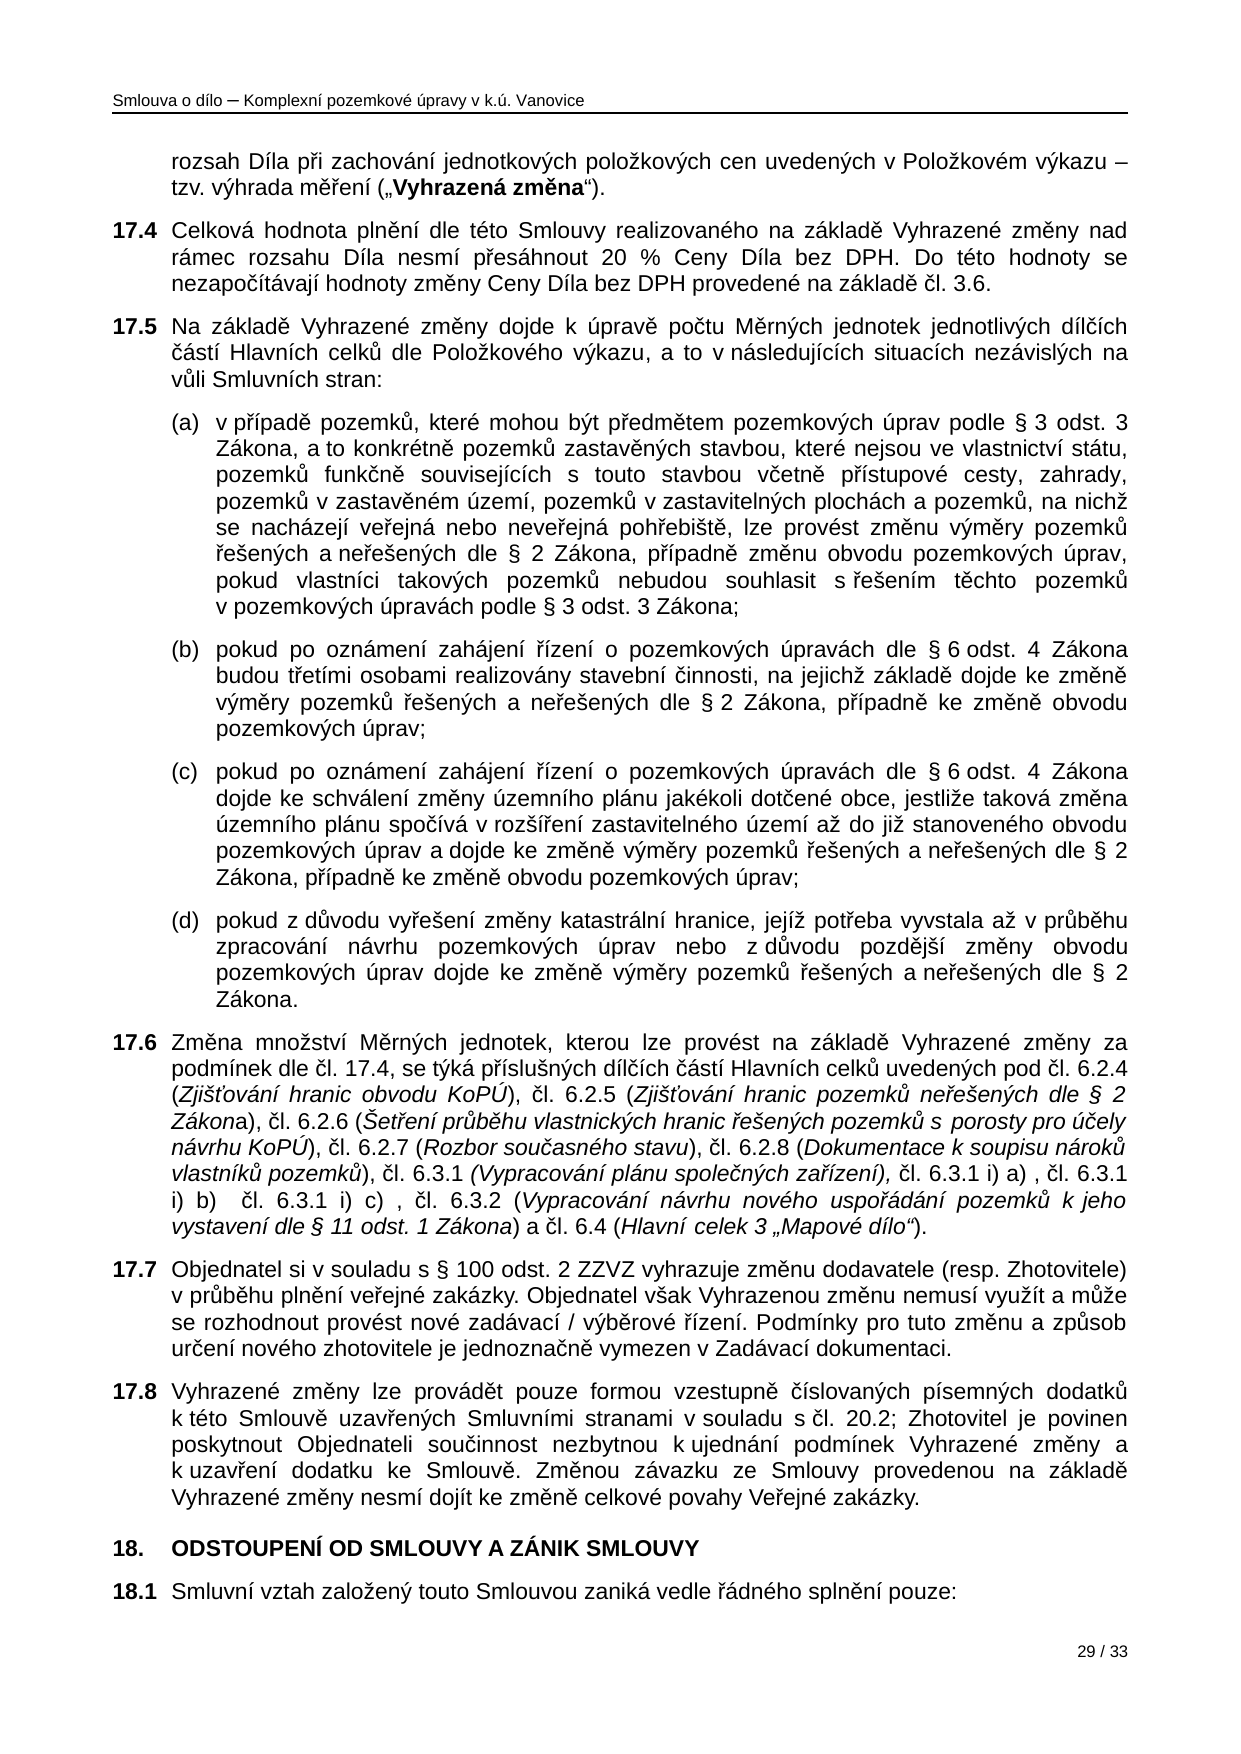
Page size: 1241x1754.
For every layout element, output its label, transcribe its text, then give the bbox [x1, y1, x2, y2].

list pokud po oznámení zahájení řízení o pozemkových úpravách dle § 6 odst. 4 Zákona dojde ke schválení změny územního plánu jakékoli dotčené obce, jestliže taková změna územního plánu spočívá v rozšíření zastavitelného území až do již stanoveného obvodu pozemkových úprav a dojde ke změně výměry pozemků řešených a neřešených dle § 2 Zákona, případně ke změně obvodu pozemkových úprav; [171, 758, 1128, 890]
list v případě pozemků, které mohou být předmětem pozemkových úprav podle § 3 odst. 3 Zákona, a to konkrétně pozemků zastavěných stavbou, které nejsou ve vlastnictví státu, pozemků funkčně souvisejících s touto stavbou včetně přístupové cesty, zahrady, pozemků v zastavěném území, pozemků v zastavitelných plochách a pozemků, na nichž se nacházejí veřejná nebo neveřejná pohřebiště, lze provést změnu výměry pozemků řešených a neřešených dle § 2 Zákona, případně změnu obvodu pozemkových úprav, pokud vlastníci takových pozemků nebudou souhlasit s řešením těchto pozemků v pozemkových úpravách podle § 3 odst. 3 Zákona; [171, 408, 1128, 619]
text Celková hodnota plnění dle této Smlouvy realizovaného na základě Vyhrazené změny nad rámec rozsahu Díla nesmí přesáhnout 20 % Ceny Díla bez DPH. Do této hodnoty se nezapočítávají hodnoty změny Ceny Díla bez DPH provedené na základě čl. 3.6. [112, 217, 1128, 296]
text Na základě Vyhrazené změny dojde k úpravě počtu Měrných jednotek jednotlivých dílčích částí Hlavních celků dle Položkového výkazu, a to v následujících situacích nezávislých na vůli Smluvních stran: [112, 313, 1128, 392]
list pokud z důvodu vyřešení změny katastrální hranice, jejíž potřeba vyvstala až v průběhu zpracování návrhu pozemkových úprav nebo z důvodu pozdější změny obvodu pozemkových úprav dojde ke změně výměry pozemků řešených a neřešených dle § 2 Zákona. [171, 907, 1128, 1012]
text Vyhrazené změny lze provádět pouze formou vzestupně číslovaných písemných dodatků k této Smlouvě uzavřených Smluvními stranami v souladu s čl. 20.2; Zhotovitel je povinen poskytnout Objednateli součinnost nezbytnou k ujednání podmínek Vyhrazené změny a k uzavření dodatku ke Smlouvě. Změnou závazku ze Smlouvy provedenou na základě Vyhrazené změny nesmí dojít ke změně celkové povahy Veřejné zakázky. [112, 1378, 1128, 1510]
text ODSTOUPENÍ OD SMLOUVY a zánik smlouvy [112, 1535, 1128, 1561]
list pokud po oznámení zahájení řízení o pozemkových úpravách dle § 6 odst. 4 Zákona budou třetími osobami realizovány stavební činnosti, na jejichž základě dojde ke změně výměry pozemků řešených a neřešených dle § 2 Zákona, případně ke změně obvodu pozemkových úprav; [171, 636, 1128, 741]
text Objednatel si v souladu s § 100 odst. 2 ZZVZ vyhrazuje změnu dodavatele (resp. Zhotovitele) v průběhu plnění veřejné zakázky. Objednatel však Vyhrazenou změnu nemusí využít a může se rozhodnout provést nové zadávací / výběrové řízení. Podmínky pro tuto změnu a způsob určení nového zhotovitele je jednoznačně vymezen v Zadávací dokumentaci. [112, 1256, 1128, 1362]
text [112, 148, 1128, 200]
text Změna množství Měrných jednotek, kterou lze provést na základě Vyhrazené změny za podmínek dle čl. 17.4, se týká příslušných dílčích částí Hlavních celků uvedených pod čl. 6.2.4 (Zjišťování hranic obvodu KoPÚ), čl. 6.2.5 (Zjišťování hranic pozemků neřešených dle § 2 Zákona), čl. 6.2.6 (Šetření průběhu vlastnických hranic řešených pozemků s porosty pro účely návrhu KoPÚ), čl. 6.2.7 (Rozbor současného stavu), čl. 6.2.8 (Dokumentace k soupisu nároků vlastníků pozemků), čl. 6.3.1 (Vypracování plánu společných zařízení), čl. 6.3.1 i) a), čl. 6.3.1 i) b), čl. 6.3.1 i) c), čl. 6.3.2 (Vypracování návrhu nového uspořádání pozemků k jeho vystavení dle § 11 odst. 1 Zákona) a čl. 6.4 (Hlavní celek 3 „Mapové dílo“). [112, 1029, 1128, 1239]
text Smluvní vztah založený touto Smlouvou zaniká vedle řádného splnění pouze: [112, 1578, 1128, 1604]
